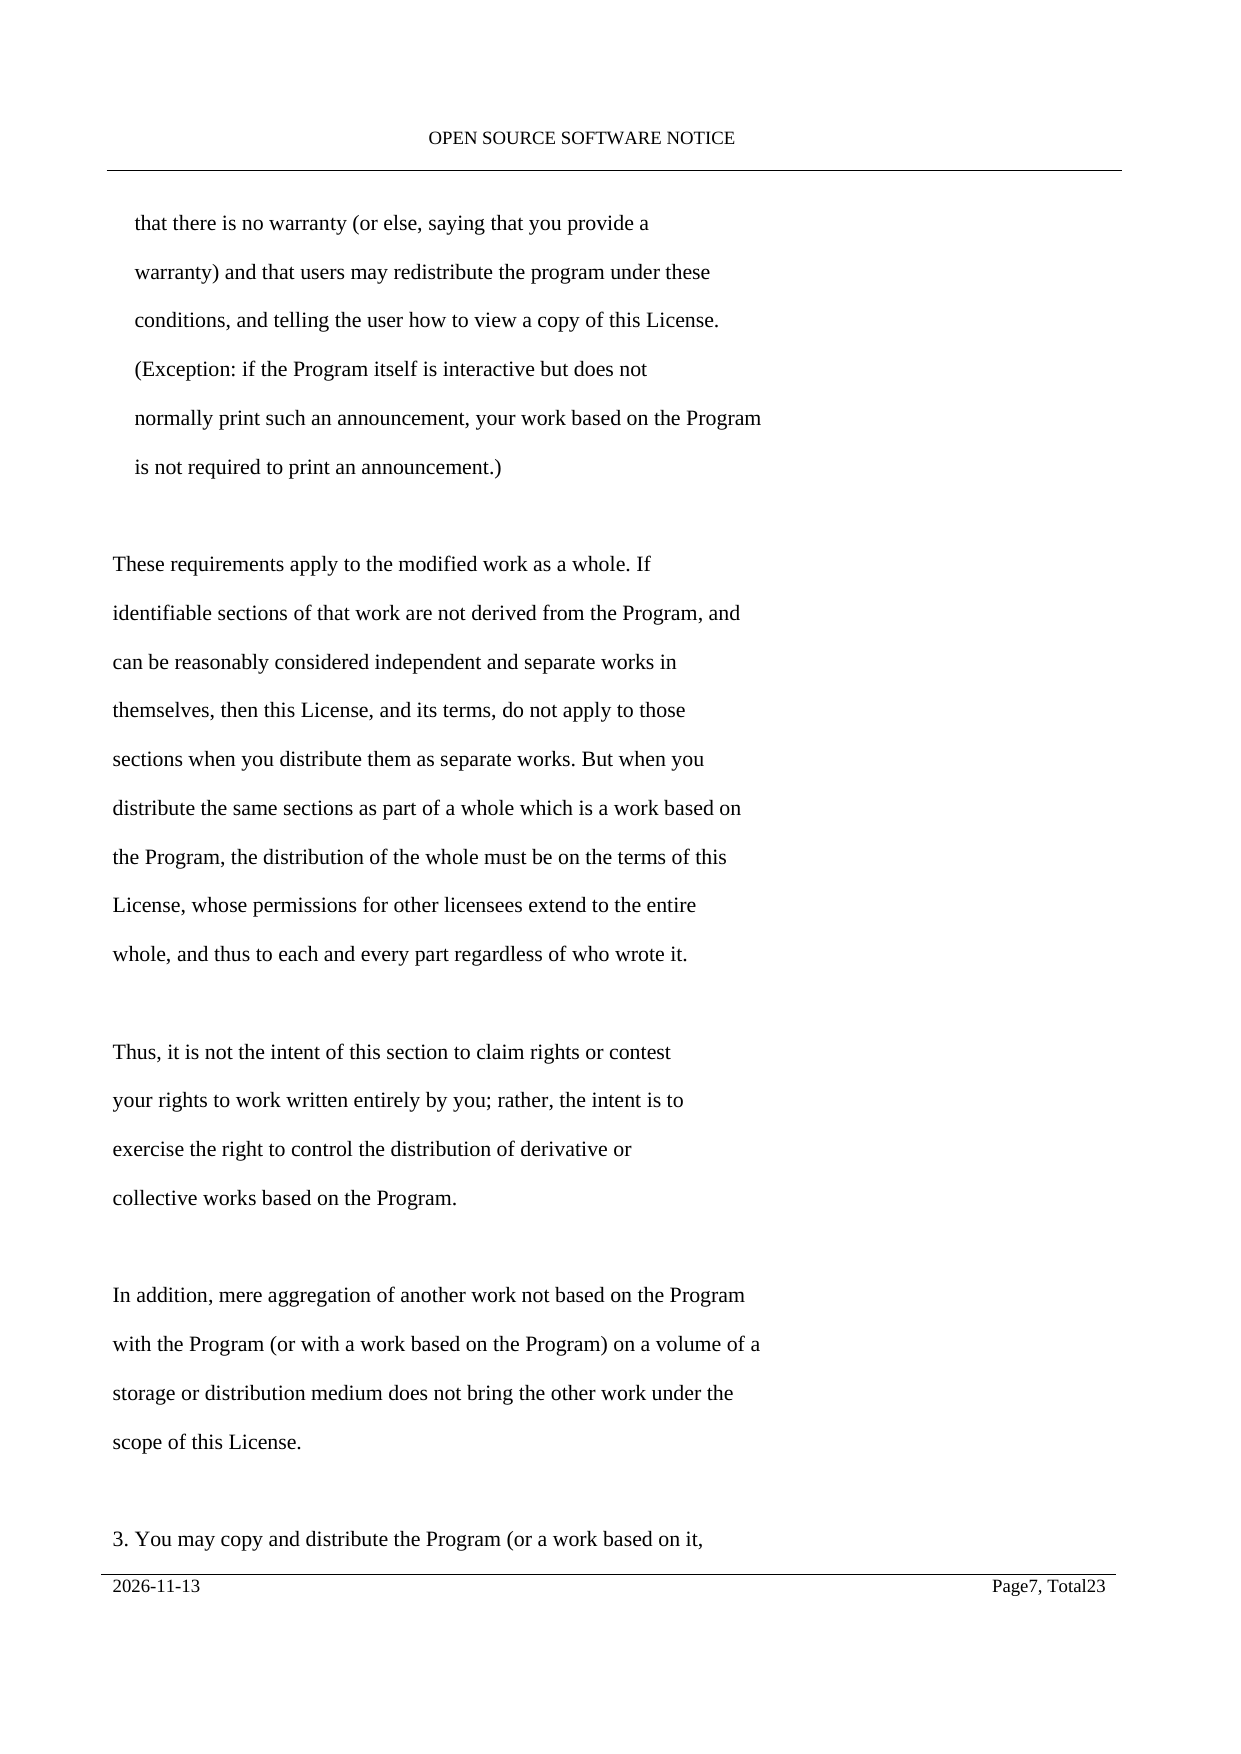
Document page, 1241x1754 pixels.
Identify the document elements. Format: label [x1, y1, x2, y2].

text [112, 206, 1128, 1555]
